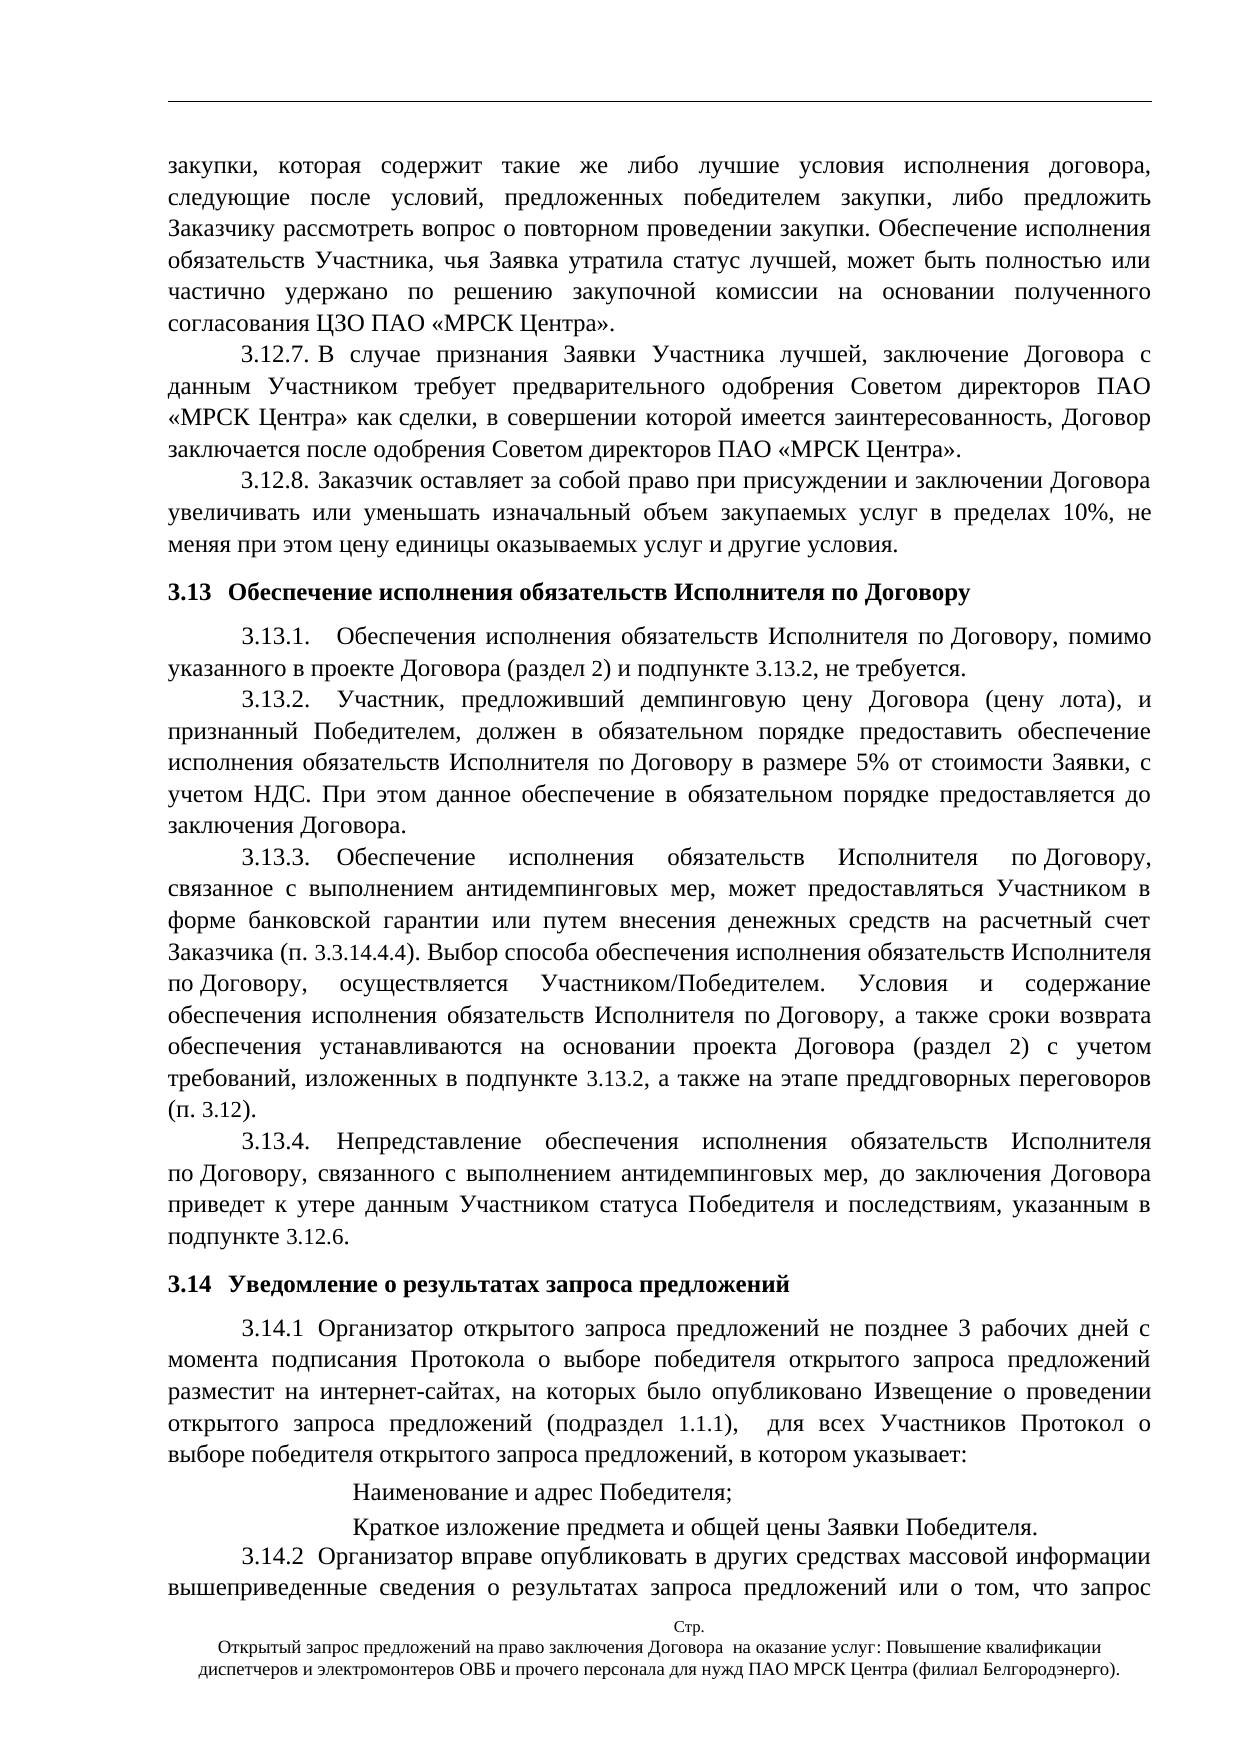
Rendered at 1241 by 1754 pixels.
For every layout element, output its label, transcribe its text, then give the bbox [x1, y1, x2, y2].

list Обеспечение исполнения обязательств Исполнителя по Договору, связанное с выполнением антидемпинговых мер, может предоставляться Участником в форме банковской гарантии или путем внесения денежных средств на расчетный счет Заказчика (п. 3.3.14.4.4). Выбор способа обеспечения исполнения обязательств Исполнителя по Договору, осуществляется Участником/Победителем. Условия и содержание обеспечения исполнения обязательств Исполнителя по Договору, а также сроки возврата обеспечения устанавливаются на основании проекта Договора (раздел 2) с учетом требований, изложенных в подпункте 3.13.2, а также на этапе преддговорных переговоров (п. 3.12). [168, 842, 1152, 1123]
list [168, 150, 1152, 337]
list Участник, предложивший демпинговую цену Договора (цену лота), и признанный Победителем, должен в обязательном порядке предоставить обеспечение исполнения обязательств Исполнителя по Договору в размере 5% от стоимости Заявки, с учетом НДС. При этом данное обеспечение в обязательном порядке предоставляется до заключения Договора. [168, 684, 1152, 839]
list В случае признания Заявки Участника лучшей, заключение Договора с данным Участником требует предварительного одобрения Советом директоров ПАО «МРСК Центра» как сделки, в совершении которой имеется заинтересованность, Договор заключается после одобрения Советом директоров ПАО «МРСК Центра». [168, 339, 1152, 463]
subtitle Уведомление о результатах запроса предложений [168, 1269, 1152, 1298]
text 3.14.1 Организатор открытого запроса предложений не позднее 3 рабочих дней с момента подписания Протокола о выборе победителя открытого запроса предложений разместит на интернет-сайтах, на которых было опубликовано Извещение о проведении открытого запроса предложений (подраздел 1.1.1), для всех Участников Протокол о выборе победителя открытого запроса предложений, в котором указывает: [168, 1313, 1152, 1468]
list Наименование и адрес Победителя; [352, 1477, 1166, 1506]
list Обеспечения исполнения обязательств Исполнителя по Договору, помимо указанного в проекте Договора (раздел 2) и подпункте 3.13.2, не требуется. [168, 621, 1152, 681]
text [168, 1541, 1152, 1601]
subtitle Обеспечение исполнения обязательств Исполнителя по Договору [168, 577, 1152, 606]
list Краткое изложение предмета и общей цены Заявки Победителя. [352, 1512, 1166, 1541]
list Непредставление обеспечения исполнения обязательств Исполнителя по Договору, связанного с выполнением антидемпинговых мер, до заключения Договора приведет к утере данным Участником статуса Победителя и последствиям, указанным в подпункте 3.12.6. [168, 1126, 1152, 1249]
list Заказчик оставляет за собой право при присуждении и заключении Договора увеличивать или уменьшать изначальный объем закупаемых услуг в пределах 10%, не меняя при этом цену единицы оказываемых услуг и другие условия. [168, 466, 1152, 557]
